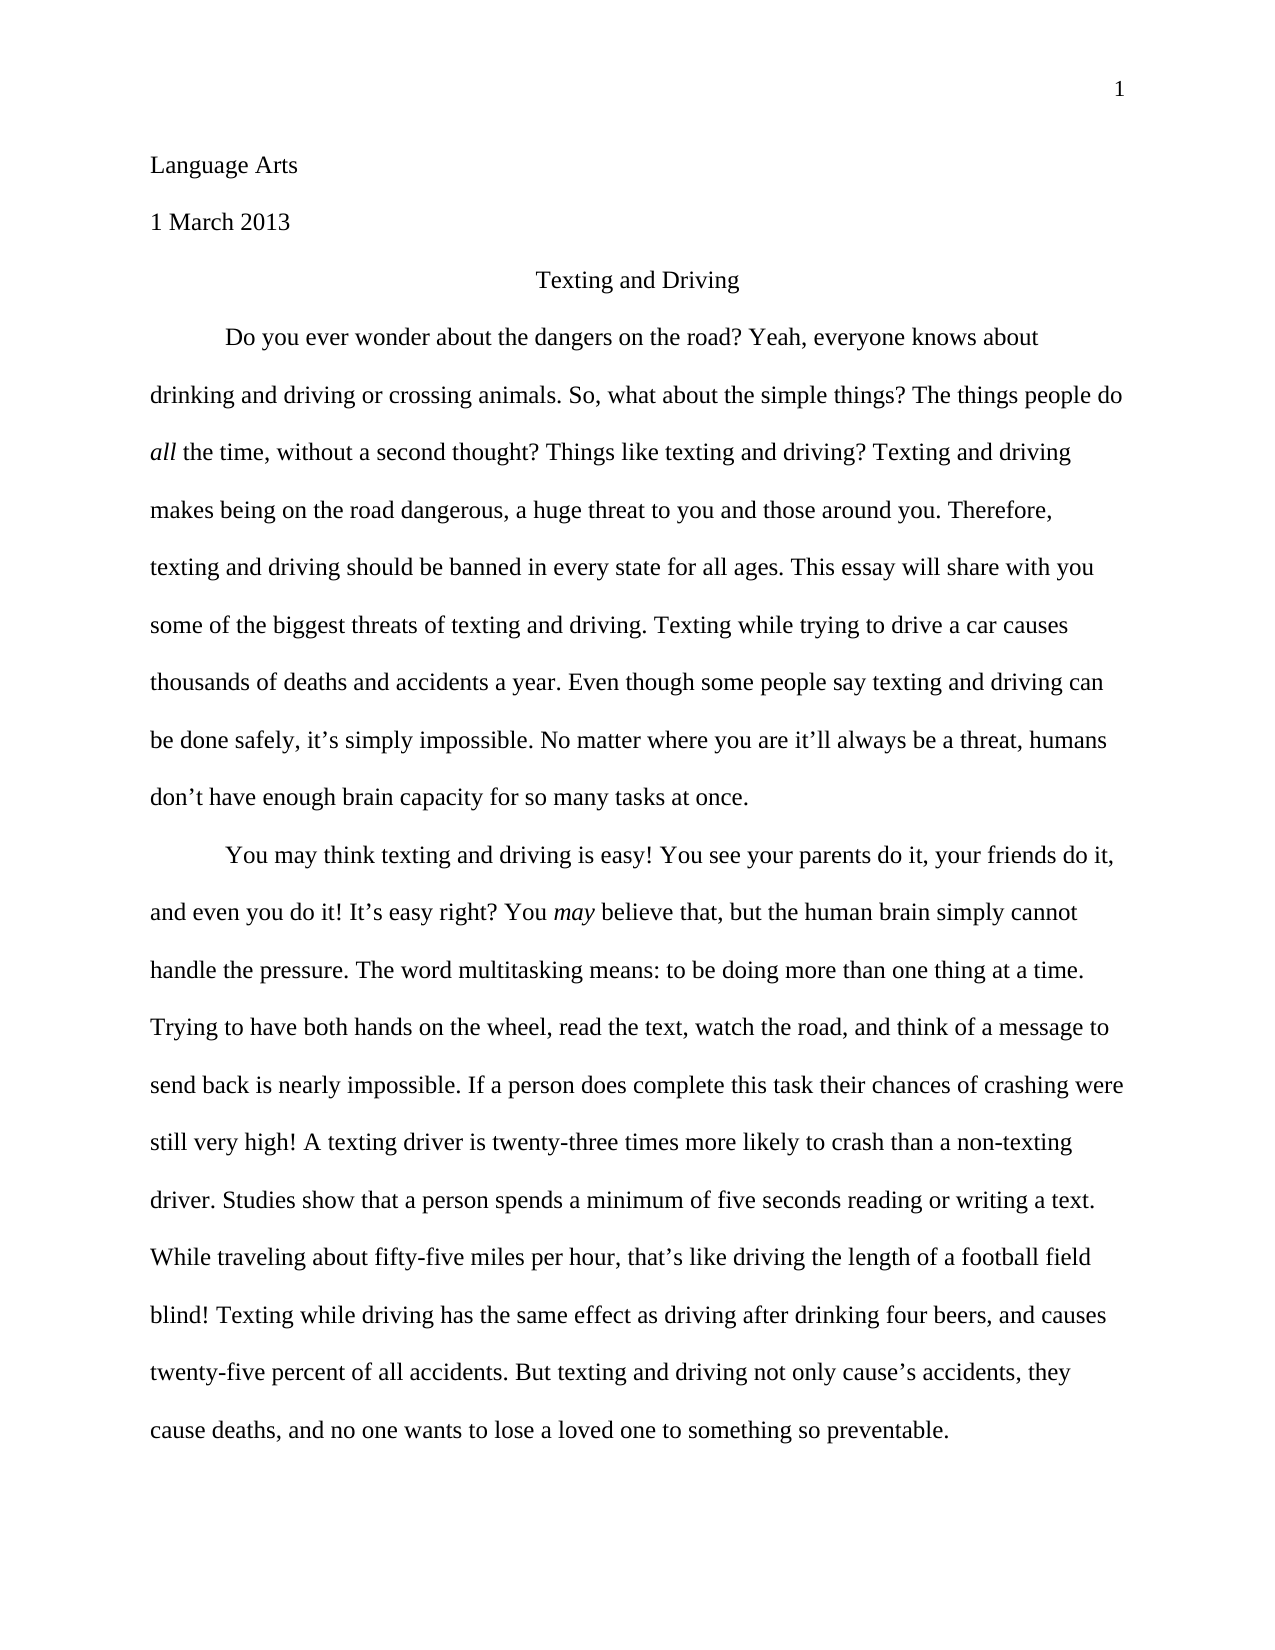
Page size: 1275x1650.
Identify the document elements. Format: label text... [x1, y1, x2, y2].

text Do you ever wonder about the dangers on the road? Yeah, everyone knows about drinking and driving or crossing animals. So, what about the simple things? The things people do all the time, without a second thought? Things like texting and driving? Texting and driving makes being on the road dangerous, a huge threat to you and those around you. Therefore, texting and driving should be banned in every state for all ages. This essay will share with you some of the biggest threats of texting and driving. Texting while trying to drive a car causes thousands of deaths and accidents a year. Even though some people say texting and driving can be done safely, it’s simply impossible. No matter where you are it’ll always be a threat, humans don’t have enough brain capacity for so many tasks at once. [150, 322, 1125, 811]
text Language Arts [150, 150, 1125, 179]
text You may think texting and driving is easy! You see your parents do it, your friends do it, and even you do it! It’s easy right? You may believe that, but the human brain simply cannot handle the pressure. The word multitasking means: to be doing more than one thing at a time. Trying to have both hands on the wheel, read the text, watch the road, and think of a message to send back is nearly impossible. If a person does complete this task their chances of crashing were still very high! A texting driver is twenty-three times more likely to crash than a non-texting driver. Studies show that a person spends a minimum of five seconds reading or writing a text. While traveling about fifty-five miles per hour, that’s like driving the length of a football field blind! Texting while driving has the same effect as driving after drinking four beers, and causes twenty-five percent of all accidents. But texting and driving not only cause’s accidents, they cause deaths, and no one wants to lose a loved one to something so preventable. [150, 840, 1125, 1444]
text Texting and Driving [150, 265, 1125, 294]
text 1 March 2013 [150, 207, 1125, 236]
